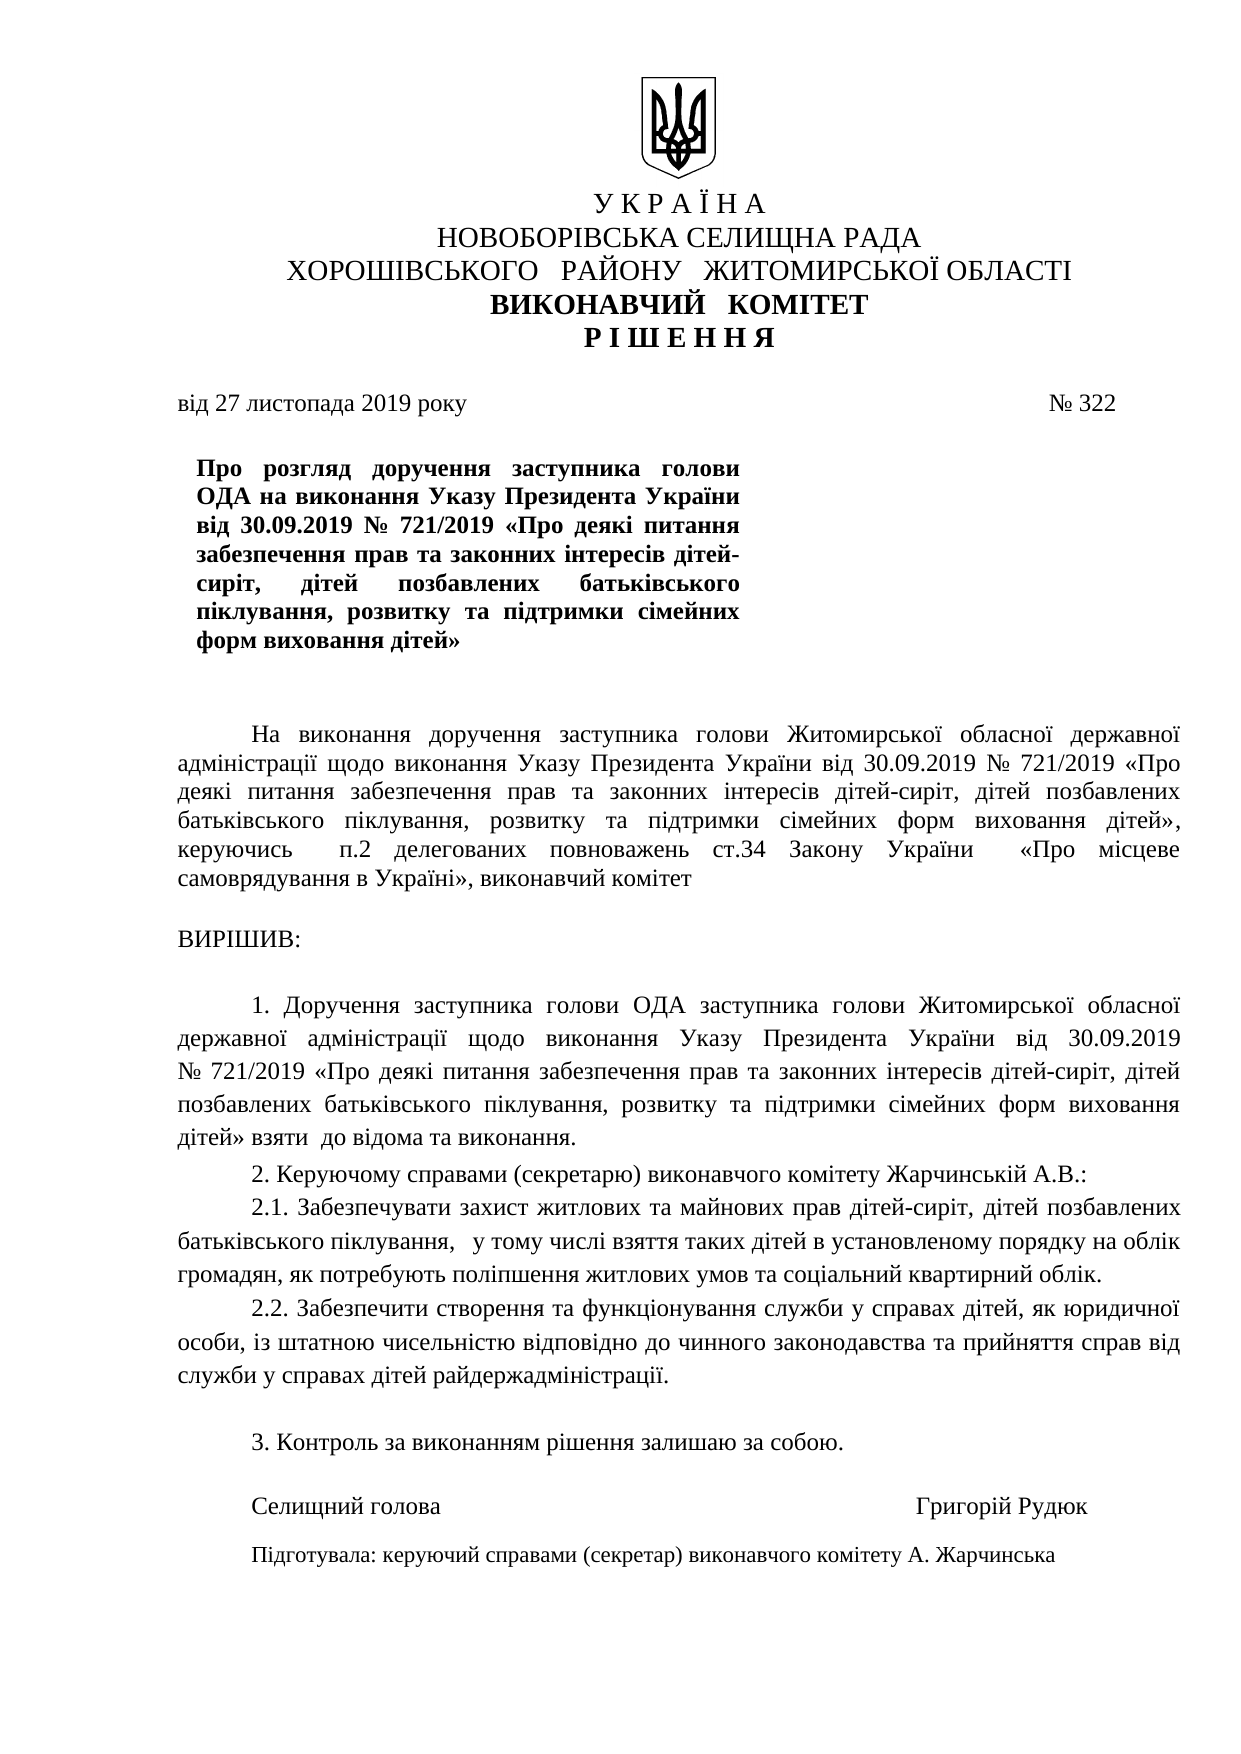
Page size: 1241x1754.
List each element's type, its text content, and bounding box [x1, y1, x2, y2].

text ХОРОШІВСЬКОГО РАЙОНУ ЖИТОМИРСЬКОЇ ОБЛАСТІ [177, 253, 1181, 287]
text 2.2. Забезпечити створення та функціонування служби у справах дітей, як юридичної особи, із штатною чисельністю відповідно до чинного законодавства та прийняття справ від служби у справах дітей райдержадміністрації. [177, 1290, 1181, 1390]
text 1. Доручення заступника голови ОДА заступника голови Житомирської обласної державної адміністрації щодо виконання Указу Президента України від 30.09.2019 № 721/2019 «Про деякі питання забезпечення прав та законних інтересів дітей-сиріт, дітей позбавлених батьківського піклування, розвитку та підтримки сімейних форм виховання дітей» взяти до відома та виконання. [177, 990, 1181, 1151]
text Підготувала: керуючий справами (секретар) виконавчого комітету А. Жарчинська [177, 1541, 1181, 1568]
text від 27 листопада 2019 року № 322 [177, 388, 1181, 416]
text У К Р А Ї Н А [177, 186, 1181, 220]
text НОВОБОРІВСЬКА СЕЛИЩНА РАДА [177, 220, 1181, 253]
text На виконання доручення заступника голови Житомирської обласної державної адміністрації щодо виконання Указу Президента України від 30.09.2019 № 721/2019 «Про деякі питання забезпечення прав та законних інтересів дітей-сиріт, дітей позбавлених батьківського піклування, розвитку та підтримки сімейних форм виховання дітей», керуючись п.2 делегованих повноважень ст.34 Закону України «Про місцеве самоврядування в Україні», виконавчий комітет [177, 719, 1181, 891]
text 2. Керуючому справами (секретарю) виконавчого комітету Жарчинській А.В.: [177, 1156, 1181, 1189]
picture [634, 73, 724, 187]
text Селищний голова Григорій Рудюк [177, 1491, 1181, 1520]
text ВИКОНАВЧИЙ КОМІТЕТ [177, 287, 1181, 321]
text Р І Ш Е Н Н Я [177, 321, 1181, 354]
text 2.1. Забезпечувати захист житлових та майнових прав дітей-сиріт, дітей позбавлених батьківського піклування, у тому числі взяття таких дітей в установленому порядку на облік громадян, як потребують поліпшення житлових умов та соціальний квартирний облік. [177, 1189, 1181, 1290]
text 3. Контроль за виконанням рішення залишаю за собою. [177, 1424, 1181, 1457]
text ВИРІШИВ: [177, 924, 1181, 953]
